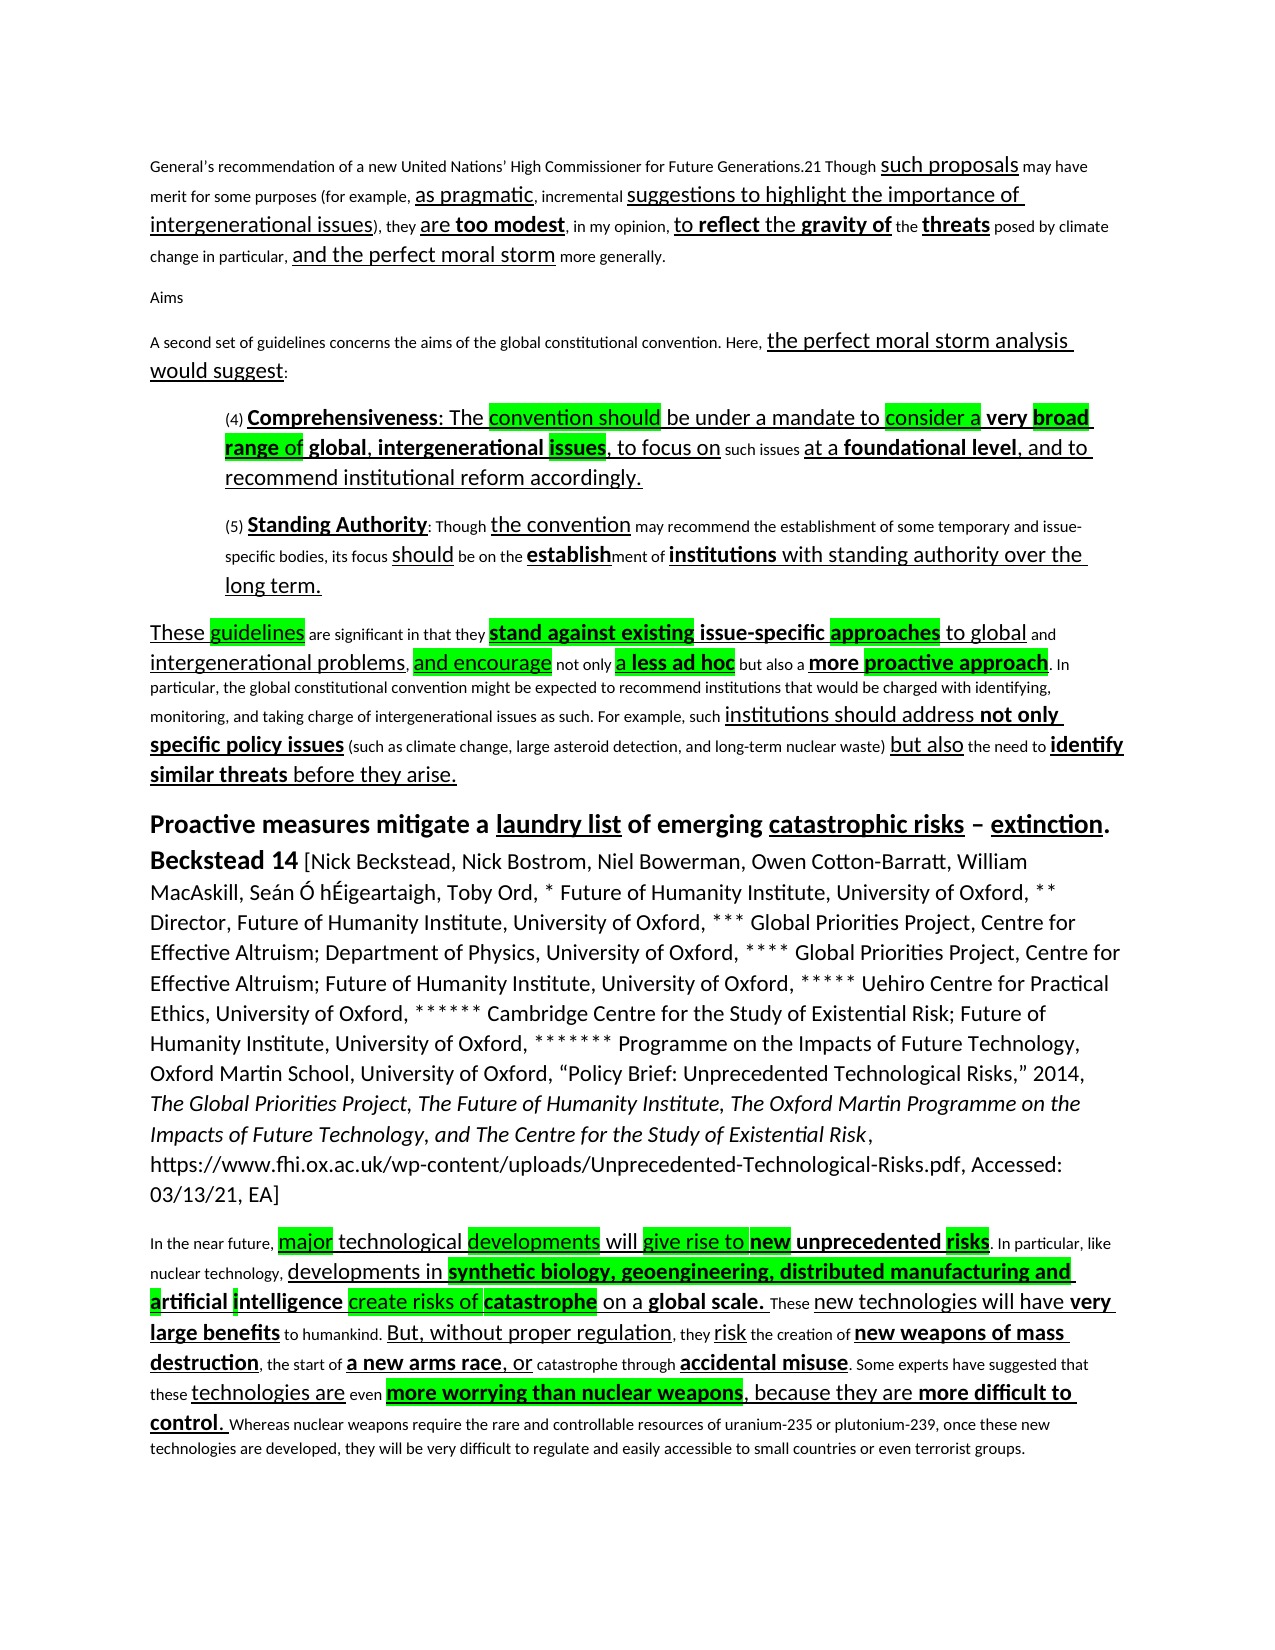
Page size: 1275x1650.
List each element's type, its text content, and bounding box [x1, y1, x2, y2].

text (4) Comprehensiveness: The convention should be under a mandate to consider a very broad range of global, intergenerational issues, to focus on such issues at a foundational level, and to recommend institutional reform accordingly. [225, 403, 1125, 492]
subtitle Proactive measures mitigate a laundry list of emerging catastrophic risks – extinction. [150, 807, 1125, 840]
text A second set of guidelines concerns the aims of the global constitutional convention. Here, the perfect moral storm analysis would suggest: [150, 326, 1125, 384]
text These guidelines are significant in that they stand against existing issue-specific approaches to global and intergenerational problems, and encourage not only a less ad hoc but also a more proactive approach. In particular, the global constitutional convention might be expected to recommend institutions that would be charged with identifying, monitoring, and taking charge of intergenerational issues as such. For example, such institutions should address not only specific policy issues (such as climate change, large asteroid detection, and long-term nuclear waste) but also the need to identify similar threats before they arise. [150, 618, 1125, 788]
text Aims [150, 287, 1125, 308]
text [150, 150, 1125, 269]
text In the near future, major technological developments will give rise to new unprecedented risks. In particular, like nuclear technology, developments in synthetic biology, geoengineering, distributed manufacturing and artificial intelligence create risks of catastrophe on a global scale. These new technologies will have very large benefits to humankind. But, without proper regulation, they risk the creation of new weapons of mass destruction, the start of a new arms race, or catastrophe through accidental misuse. Some experts have suggested that these technologies are even more worrying than nuclear weapons, because they are more difficult to control. Whereas nuclear weapons require the rare and controllable resources of uranium-235 or plutonium-239, once these new technologies are developed, they will be very difficult to regulate and easily accessible to small countries or even terrorist groups. [150, 1227, 1125, 1458]
text Beckstead 14 [Nick Beckstead, Nick Bostrom, Niel Bowerman, Owen Cotton-Barratt, William MacAskill, Seán Ó hÉigeartaigh, Toby Ord, * Future of Humanity Institute, University of Oxford, ** Director, Future of Humanity Institute, University of Oxford, *** Global Priorities Project, Centre for Effective Altruism; Department of Physics, University of Oxford, **** Global Priorities Project, Centre for Effective Altruism; Future of Humanity Institute, University of Oxford, ***** Uehiro Centre for Practical Ethics, University of Oxford, ****** Cambridge Centre for the Study of Existential Risk; Future of Humanity Institute, University of Oxford, ******* Programme on the Impacts of Future Technology, Oxford Martin School, University of Oxford, “Policy Brief: Unprecedented Technological Risks,” 2014, The Global Priorities Project, The Future of Humanity Institute, The Oxford Martin Programme on the Impacts of Future Technology, and The Centre for the Study of Existential Risk, https://www.fhi.ox.ac.uk/wp-content/uploads/Unprecedented-Technological-Risks.pdf, Accessed: 03/13/21, EA] [150, 843, 1125, 1208]
text (5) Standing Authority: Though the convention may recommend the establishment of some temporary and issue-specific bodies, its focus should be on the establishment of institutions with standing authority over the long term. [225, 510, 1125, 599]
